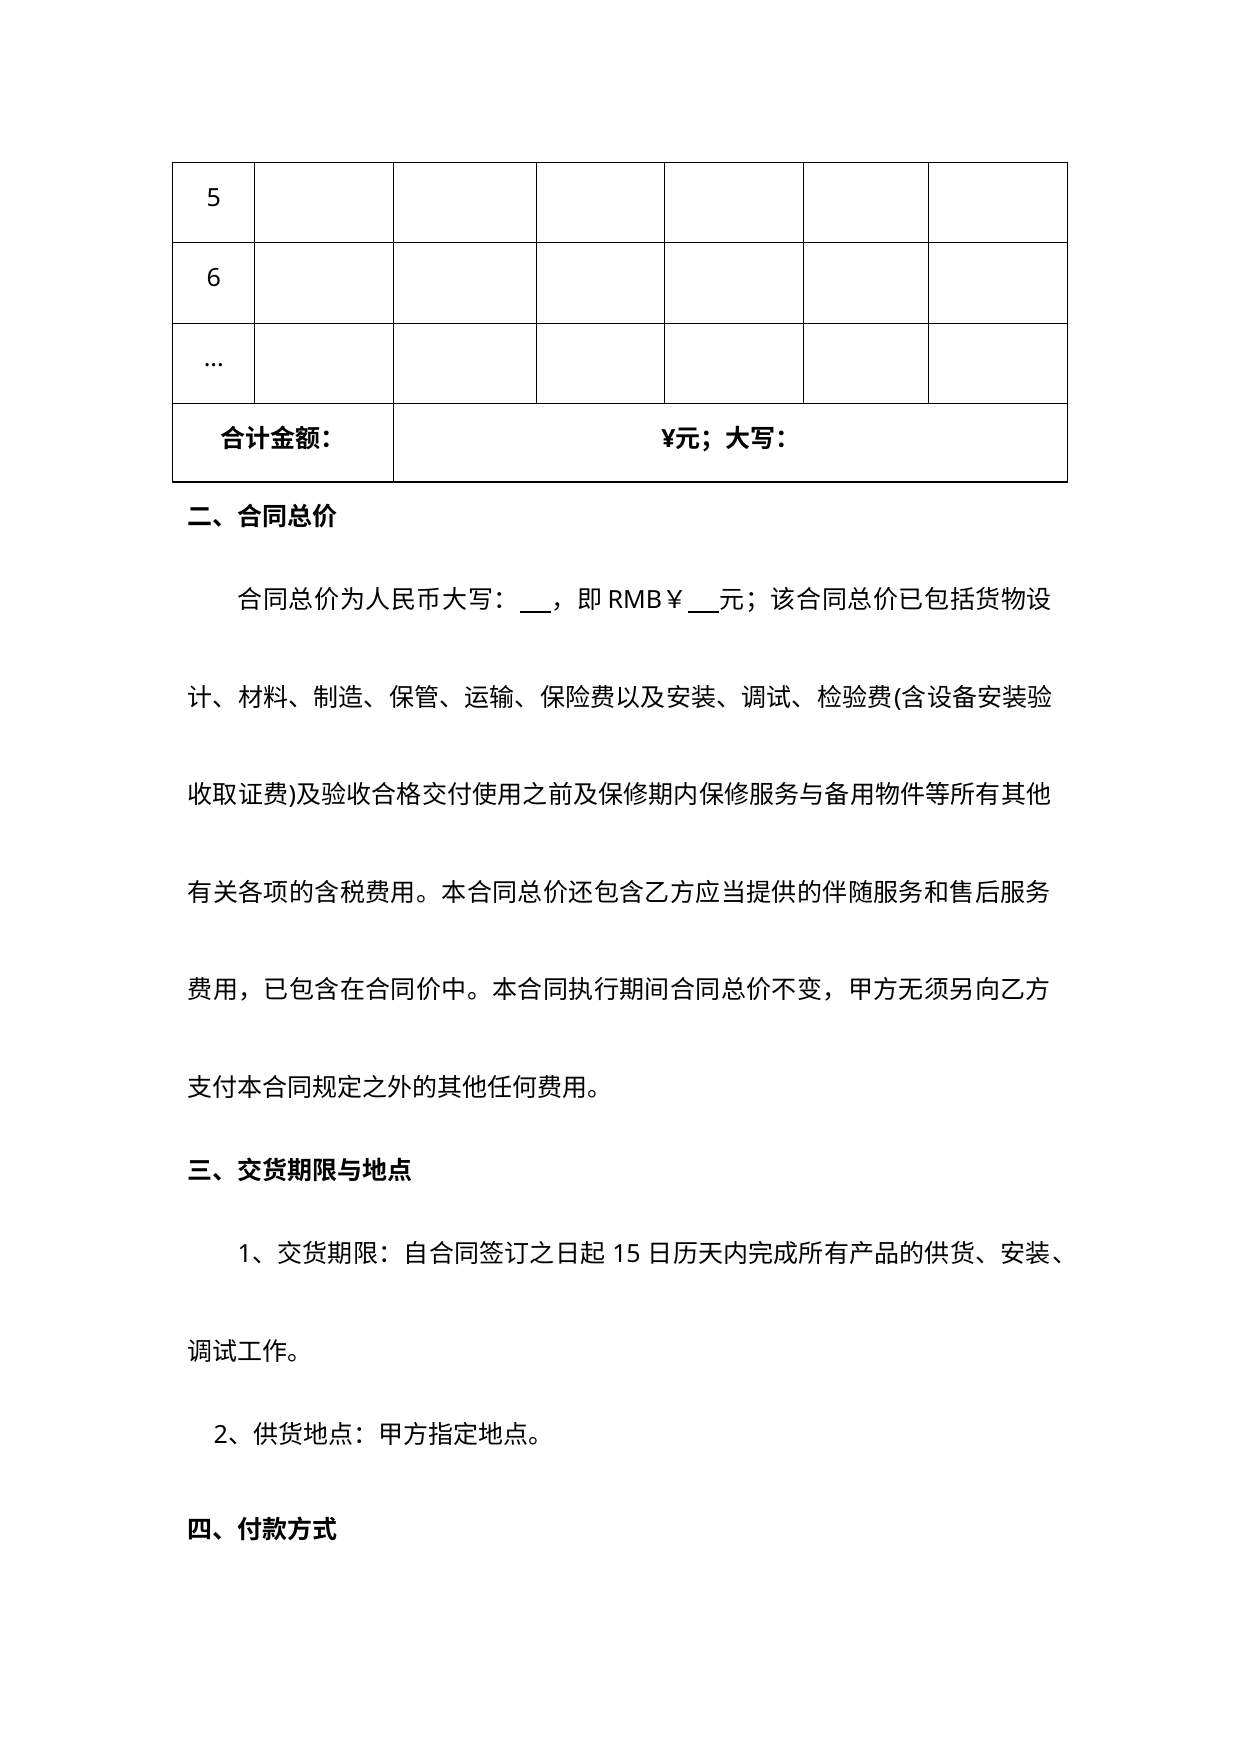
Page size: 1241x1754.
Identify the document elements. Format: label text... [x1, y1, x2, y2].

text 四、付款方式 [187, 1496, 1053, 1561]
table_cell [804, 243, 928, 323]
table_cell 6 [173, 243, 254, 323]
table_cell [394, 324, 536, 403]
text 三、交货期限与地点 [187, 1136, 1053, 1201]
table_cell [804, 324, 928, 403]
table_cell [255, 163, 393, 242]
table_cell [665, 324, 803, 403]
table_cell [537, 324, 664, 403]
table_cell [665, 163, 803, 242]
table_cell 合计金额： [173, 404, 393, 481]
table_cell [255, 324, 393, 403]
table_cell [929, 163, 1067, 242]
text 合同总价为人民币大写： ，即RMB￥ 元；该合同总价已包括货物设计、材料、制造、保管、运输、保险费以及安装、调试、检验费(含设备安装验收取证费)及验收合格交付使用之前及保修期内保修服务与备用物件等所有其他有关各项的含税费用。本合同总价还包含乙方应当提供的伴随服务和售后服务费用，已包含在合同价中。本合同执行期间合同总价不变，甲方无须另向乙方支付本合同规定之外的其他任何费用。 [187, 566, 1053, 1118]
table_cell ... [173, 324, 254, 403]
table_cell 5 [173, 163, 254, 242]
table_cell [255, 243, 393, 323]
table_cell ¥元；大写： [394, 404, 1067, 481]
table_cell [929, 243, 1067, 323]
table_cell [929, 324, 1067, 403]
text 2、供货地点：甲方指定地点。 [187, 1400, 1053, 1465]
table_cell [537, 243, 664, 323]
table_cell [804, 163, 928, 242]
text 二、合同总价 [187, 483, 1053, 547]
table_cell [394, 243, 536, 323]
table_cell [394, 163, 536, 242]
text 1、交货期限：自合同签订之日起 15 日历天内完成所有产品的供货、安装、调试工作。 [187, 1219, 1053, 1382]
table_cell [537, 163, 664, 242]
table_cell [665, 243, 803, 323]
